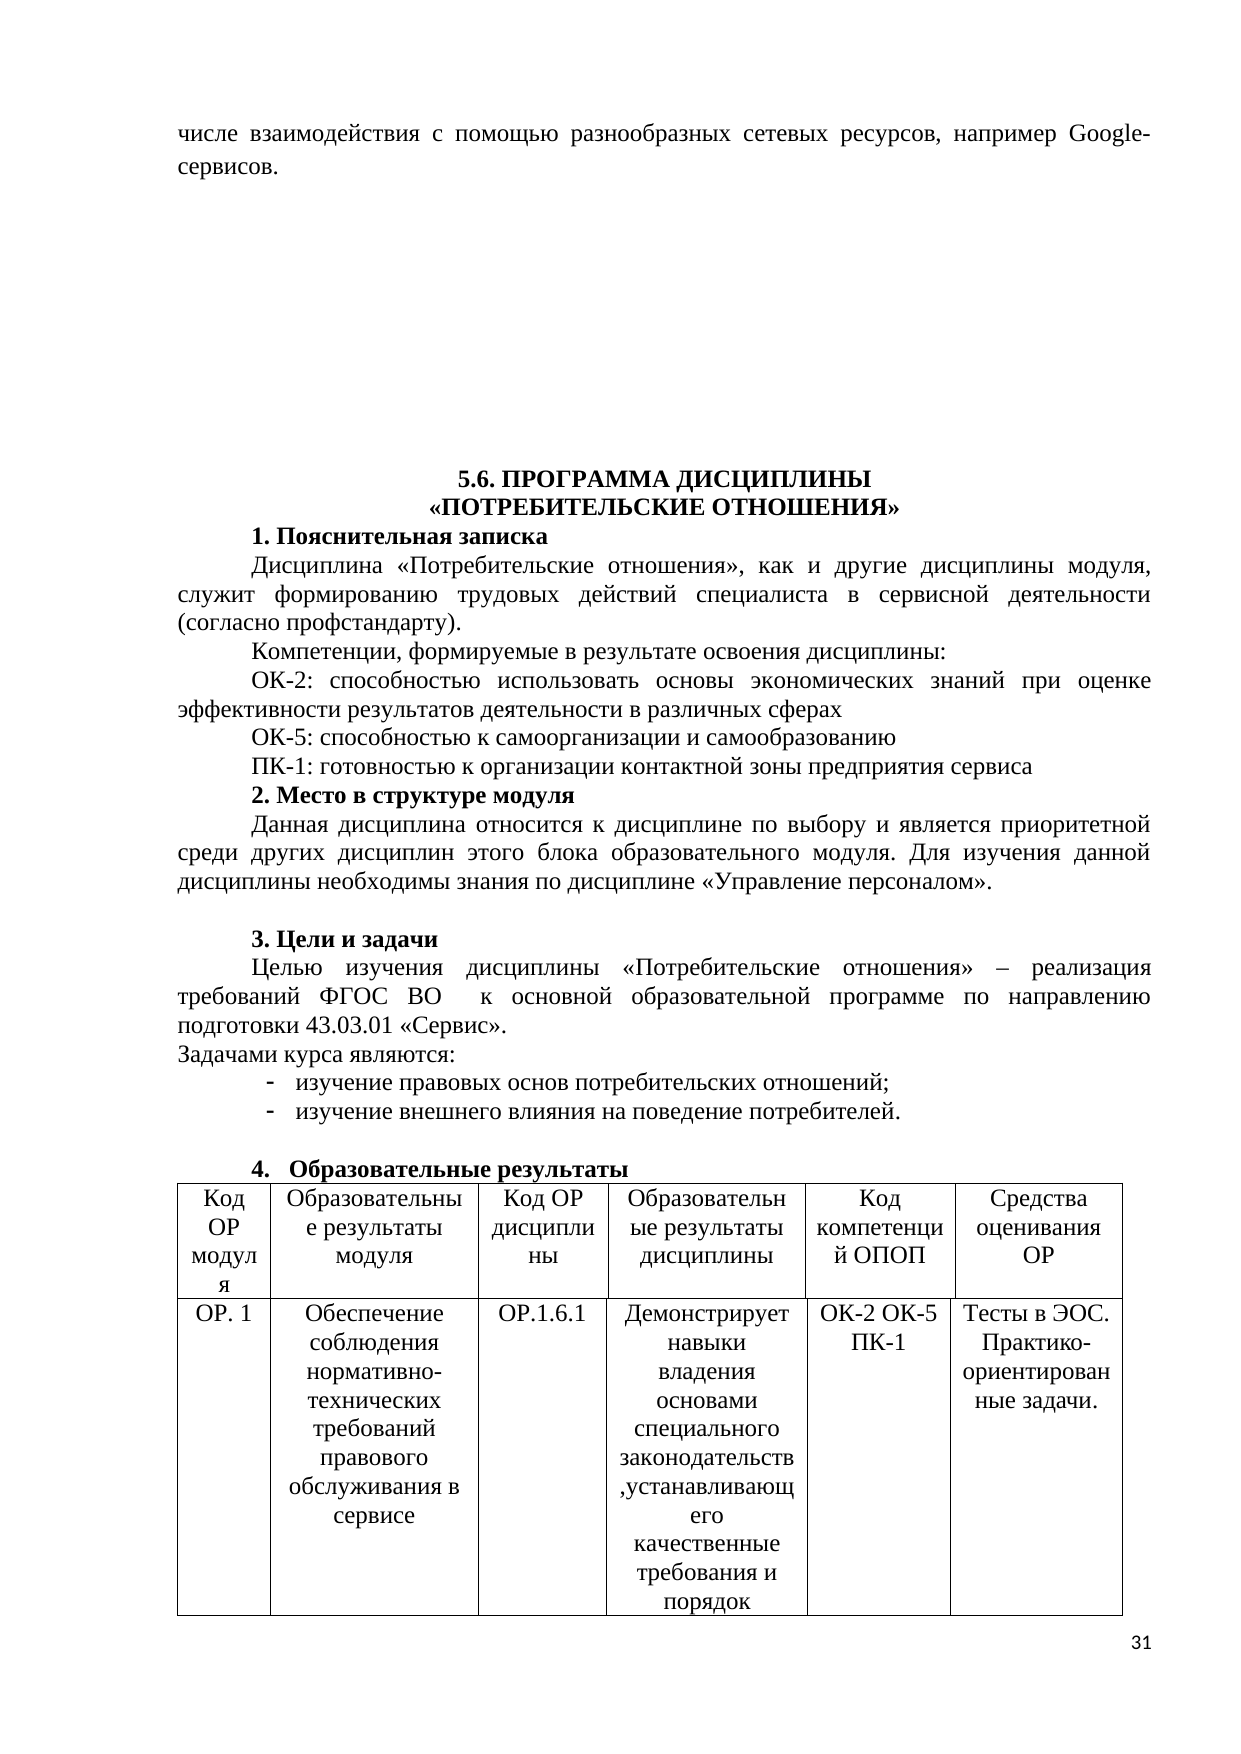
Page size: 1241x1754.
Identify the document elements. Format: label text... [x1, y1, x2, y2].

text 1. Пояснительная записка [177, 521, 1152, 550]
table_header Средства оценивания ОР [956, 1184, 1122, 1298]
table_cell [271, 1299, 478, 1615]
text «ПОТРЕБИТЕЛЬСКИЕ ОТНОШЕНИЯ» [177, 492, 1152, 521]
table_cell ОР. 1 [178, 1299, 270, 1615]
text 3. Цели и задачи [177, 924, 1152, 952]
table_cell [607, 1299, 807, 1615]
text ОК-5: способностью к самоорганизации и самообразованию [177, 722, 1152, 751]
table_header Образовательные результаты модуля [271, 1184, 478, 1298]
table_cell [951, 1299, 1122, 1615]
list изучение правовых основ потребительских отношений; [177, 1067, 1152, 1096]
text 5.6. ПРОГРАММА ДИСЦИПЛИНЫ [177, 464, 1152, 492]
table_header Код компетенций ОПОП [806, 1184, 955, 1298]
text Компетенции, формируемые в результате освоения дисциплины: [177, 636, 1152, 665]
text 2. Место в структуре модуля [177, 780, 1152, 809]
table_cell ОР.1.6.1 [479, 1299, 606, 1615]
list Образовательные результаты [251, 1154, 1152, 1182]
text ОК-2: способностью использовать основы экономических знаний при оценке эффективности результатов деятельности в различных сферах [177, 665, 1152, 722]
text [177, 118, 1152, 180]
text Целью изучения дисциплины «Потребительские отношения» – реализация требований ФГОС ВО к основной образовательной программе по направлению подготовки 43.03.01 «Сервис». [177, 952, 1152, 1039]
text Дисциплина «Потребительские отношения», как и другие дисциплины модуля, служит формированию трудовых действий специалиста в сервисной деятельности (согласно профстандарту). [177, 550, 1152, 636]
list изучение внешнего влияния на поведение потребителей. [177, 1096, 1152, 1125]
text Задачами курса являются: [177, 1039, 1152, 1067]
table_header Код ОР модуля [178, 1184, 270, 1298]
table_cell ОК-2 ОК-5 ПК-1 [808, 1299, 950, 1615]
text ПК-1: готовностью к организации контактной зоны предприятия сервиса [177, 751, 1152, 780]
table_header Образовательные результаты дисциплины [609, 1184, 805, 1298]
text Данная дисциплина относится к дисциплине по выбору и является приоритетной среди других дисциплин этого блока образовательного модуля. Для изучения данной дисциплины необходимы знания по дисциплине «Управление персоналом». [177, 809, 1152, 895]
table_header Код ОР дисциплины [479, 1184, 608, 1298]
